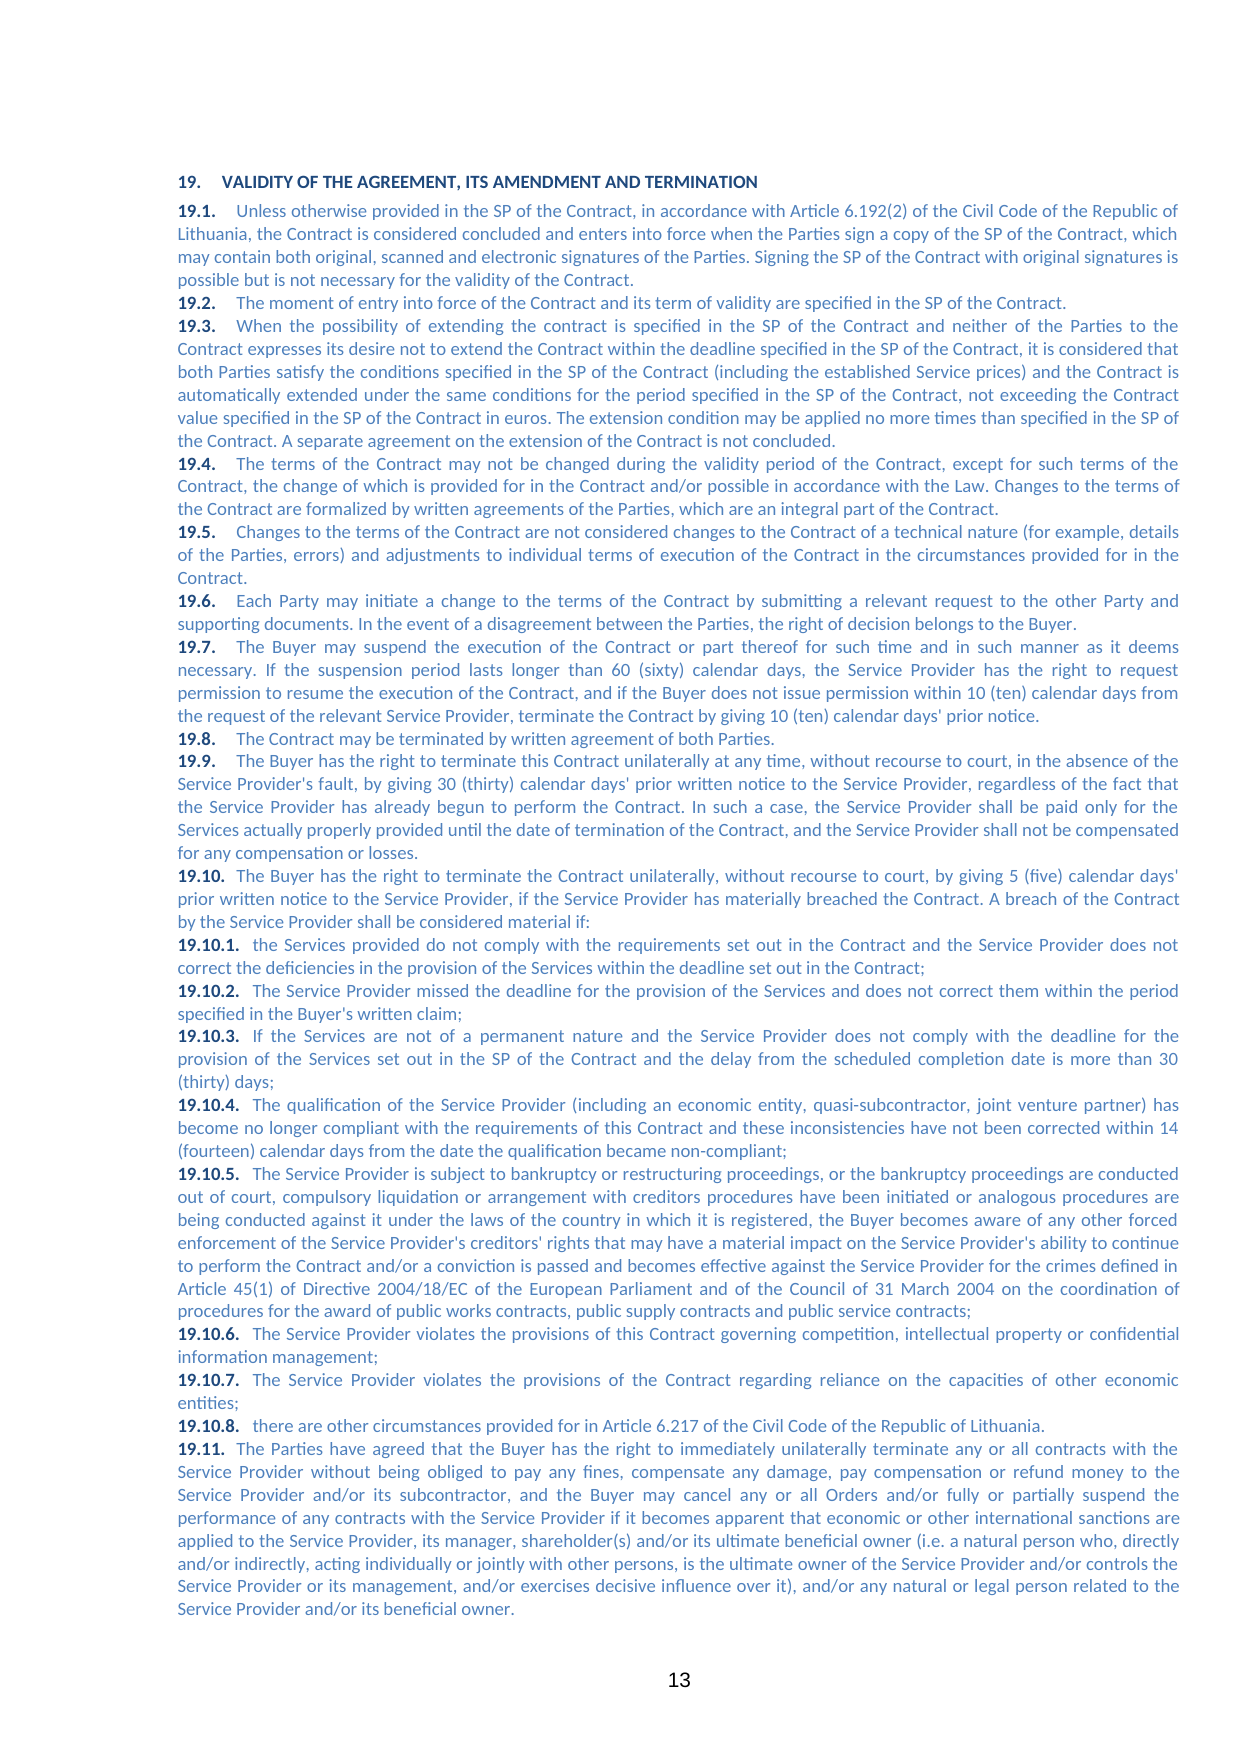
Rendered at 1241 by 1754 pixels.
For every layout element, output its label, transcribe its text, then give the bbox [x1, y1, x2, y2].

list Unless otherwise provided in the SP of the Contract, in accordance with Article 6.192(2) of the Civil Code of the Republic of Lithuania, the Contract is considered concluded and enters into force when the Parties sign a copy of the SP of the Contract, which may contain both original, scanned and electronic signatures of the Parties. Signing the SP of the Contract with original signatures is possible but is not necessary for the validity of the Contract. [177, 199, 1181, 291]
list The Service Provider is subject to bankruptcy or restructuring proceedings, or the bankruptcy proceedings are conducted out of court, compulsory liquidation or arrangement with creditors procedures have been initiated or analogous procedures are being conducted against it under the laws of the country in which it is registered, the Buyer becomes aware of any other forced enforcement of the Service Provider's creditors' rights that may have a material impact on the Service Provider's ability to continue to perform the Contract and/or a conviction is passed and becomes effective against the Service Provider for the crimes defined in Article 45(1) of Directive 2004/18/EC of the European Parliament and of the Council of 31 March 2004 on the coordination of procedures for the award of public works contracts, public supply contracts and public service contracts; [177, 1162, 1181, 1322]
list The qualification of the Service Provider (including an economic entity, quasi-subcontractor, joint venture partner) has become no longer compliant with the requirements of this Contract and these inconsistencies have not been corrected within 14 (fourteen) calendar days from the date the qualification became non-compliant; [177, 1093, 1181, 1162]
list The Buyer may suspend the execution of the Contract or part thereof for such time and in such manner as it deems necessary. If the suspension period lasts longer than 60 (sixty) calendar days, the Service Provider has the right to request permission to resume the execution of the Contract, and if the Buyer does not issue permission within 10 (ten) calendar days from the request of the relevant Service Provider, terminate the Contract by giving 10 (ten) calendar days' prior notice. [177, 635, 1181, 727]
list The Parties have agreed that the Buyer has the right to immediately unilaterally terminate any or all contracts with the Service Provider without being obliged to pay any fines, compensate any damage, pay compensation or refund money to the Service Provider and/or its subcontractor, and the Buyer may cancel any or all Orders and/or fully or partially suspend the performance of any contracts with the Service Provider if it becomes apparent that economic or other international sanctions are applied to the Service Provider, its manager, shareholder(s) and/or its ultimate beneficial owner (i.e. a natural person who, directly and/or indirectly, acting individually or jointly with other persons, is the ultimate owner of the Service Provider and/or controls the Service Provider or its management, and/or exercises decisive influence over it), and/or any natural or legal person related to the Service Provider and/or its beneficial owner. [177, 1437, 1181, 1620]
list The Service Provider violates the provisions of this Contract governing competition, intellectual property or confidential information management; [177, 1322, 1181, 1368]
list Each Party may initiate a change to the terms of the Contract by submitting a relevant request to the other Party and supporting documents. In the event of a disagreement between the Parties, the right of decision belongs to the Buyer. [177, 589, 1181, 635]
list VALIDITY OF THE AGREEMENT, ITS AMENDMENT AND TERMINATION [177, 170, 1181, 193]
list Changes to the terms of the Contract are not considered changes to the Contract of a technical nature (for example, details of the Parties, errors) and adjustments to individual terms of execution of the Contract in the circumstances provided for in the Contract. [177, 520, 1181, 589]
list The terms of the Contract may not be changed during the validity period of the Contract, except for such terms of the Contract, the change of which is provided for in the Contract and/or possible in accordance with the Law. Changes to the terms of the Contract are formalized by written agreements of the Parties, which are an integral part of the Contract. [177, 452, 1181, 520]
list If the Services are not of a permanent nature and the Service Provider does not comply with the deadline for the provision of the Services set out in the SP of the Contract and the delay from the scheduled completion date is more than 30 (thirty) days; [177, 1024, 1181, 1093]
list The Contract may be terminated by written agreement of both Parties. [177, 727, 1181, 749]
list The Buyer has the right to terminate this Contract unilaterally at any time, without recourse to court, in the absence of the Service Provider's fault, by giving 30 (thirty) calendar days' prior written notice to the Service Provider, regardless of the fact that the Service Provider has already begun to perform the Contract. In such a case, the Service Provider shall be paid only for the Services actually properly provided until the date of termination of the Contract, and the Service Provider shall not be compensated for any compensation or losses. [177, 749, 1181, 864]
list The Service Provider missed the deadline for the provision of the Services and does not correct them within the period specified in the Buyer's written claim; [177, 979, 1181, 1024]
list The Service Provider violates the provisions of the Contract regarding reliance on the capacities of other economic entities; [177, 1368, 1181, 1414]
list The Buyer has the right to terminate the Contract unilaterally, without recourse to court, by giving 5 (five) calendar days' prior written notice to the Service Provider, if the Service Provider has materially breached the Contract. A breach of the Contract by the Service Provider shall be considered material if: [177, 864, 1181, 933]
list there are other circumstances provided for in Article 6.217 of the Civil Code of the Republic of Lithuania. [177, 1414, 1181, 1437]
list the Services provided do not comply with the requirements set out in the Contract and the Service Provider does not correct the deficiencies in the provision of the Services within the deadline set out in the Contract; [177, 933, 1181, 979]
list When the possibility of extending the contract is specified in the SP of the Contract and neither of the Parties to the Contract expresses its desire not to extend the Contract within the deadline specified in the SP of the Contract, it is considered that both Parties satisfy the conditions specified in the SP of the Contract (including the established Service prices) and the Contract is automatically extended under the same conditions for the period specified in the SP of the Contract, not exceeding the Contract value specified in the SP of the Contract in euros. The extension condition may be applied no more times than specified in the SP of the Contract. A separate agreement on the extension of the Contract is not concluded. [177, 314, 1181, 452]
list The moment of entry into force of the Contract and its term of validity are specified in the SP of the Contract. [177, 291, 1181, 314]
